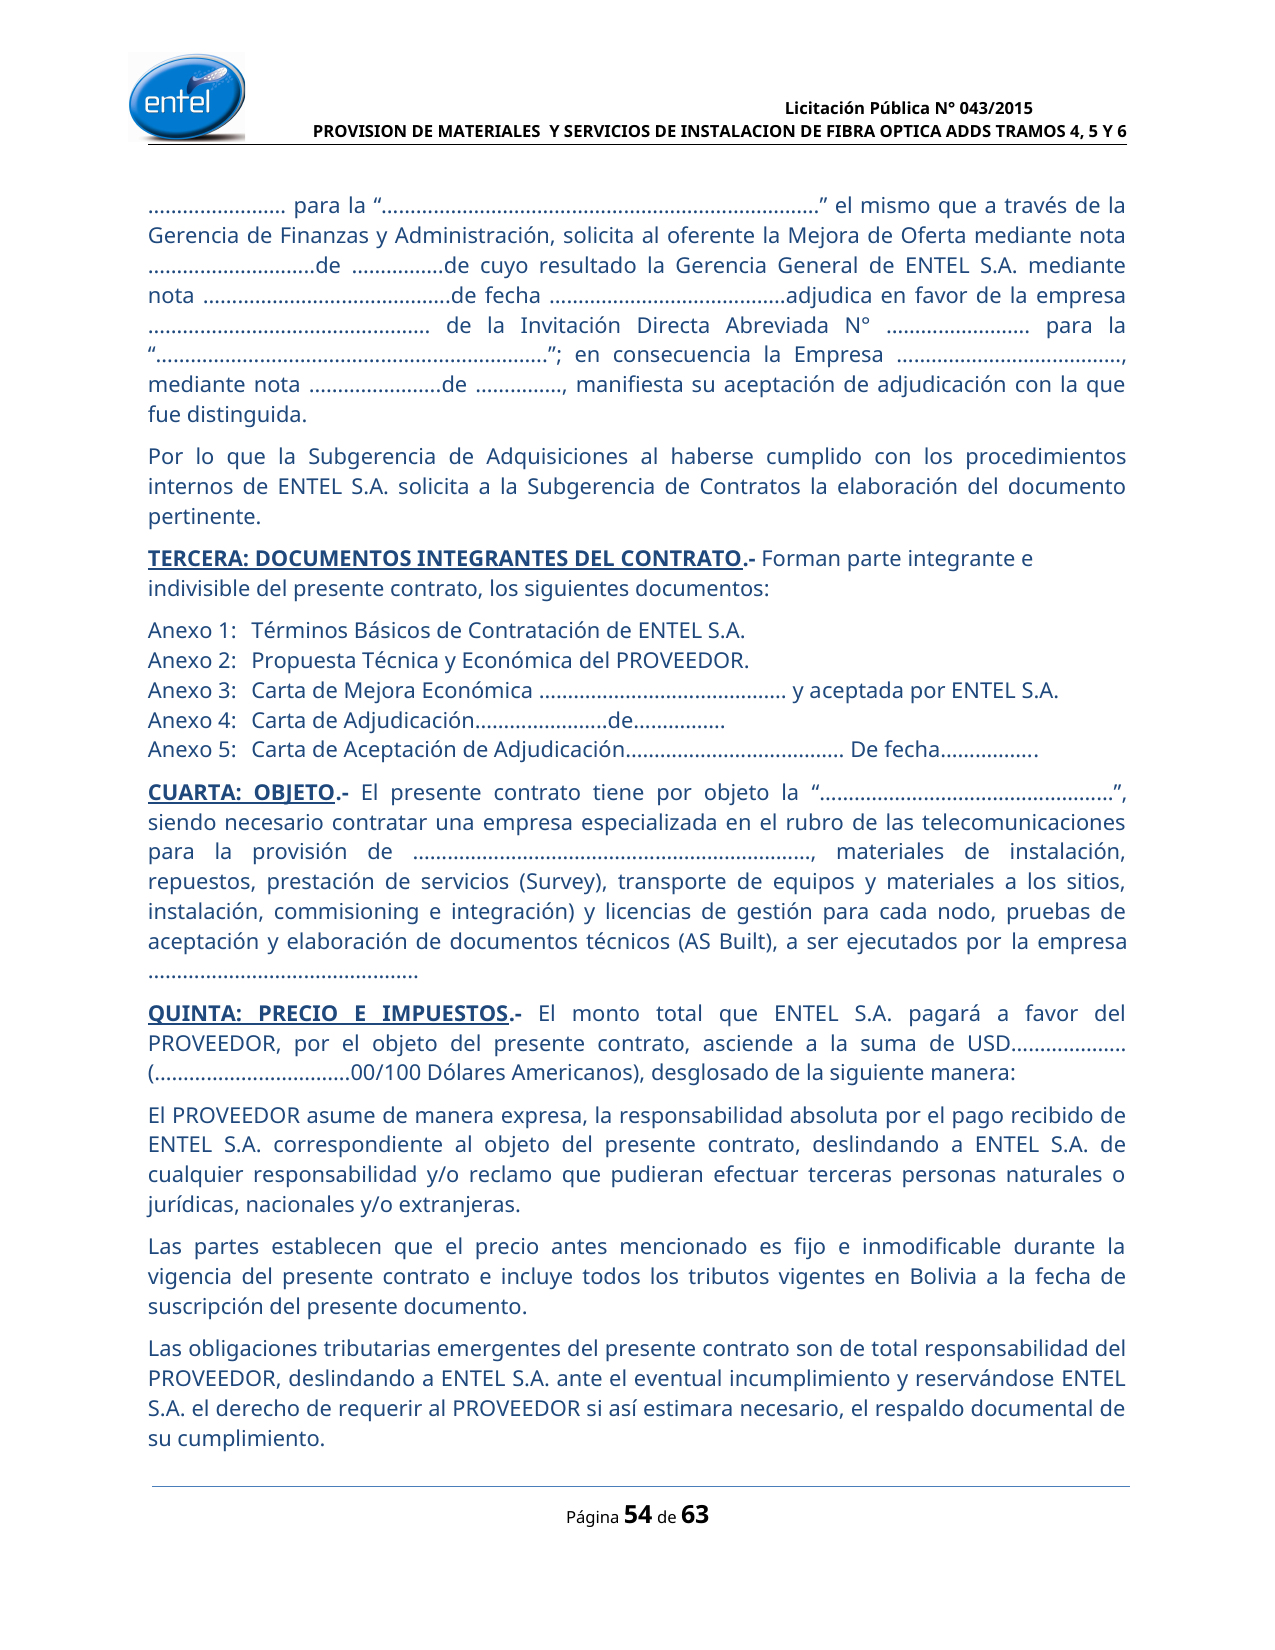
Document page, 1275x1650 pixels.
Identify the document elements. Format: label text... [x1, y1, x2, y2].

text Anexo 4: Carta de Adjudicación…………………..de……………. [148, 705, 1127, 734]
text QUINTA: PRECIO E IMPUESTOS.- El monto total que ENTEL S.A. pagará a favor del PROVEEDOR, por el objeto del presente contrato, asciende a la suma de USD……………….. (…………………………….00/100 Dólares Americanos), desglosado de la siguiente manera: [148, 998, 1127, 1087]
text TERCERA: DOCUMENTOS INTEGRANTES DEL CONTRATO.- Forman parte integrante e indivisible del presente contrato, los siguientes documentos: [148, 543, 1127, 603]
picture [128, 52, 246, 142]
text CUARTA: OBJETO.- El presente contrato tiene por objeto la “……………………………………………”, siendo necesario contratar una empresa especializada en el rubro de las telecomunicaciones para la provisión de ……………………………………………………………, materiales de instalación, repuestos, prestación de servicios (Survey), transporte de equipos y materiales a los sitios, instalación, commisioning e integración) y licencias de gestión para cada nodo, pruebas de aceptación y elaboración de documentos técnicos (AS Built), a ser ejecutados por la empresa ……………………………………….. [148, 777, 1127, 985]
text El PROVEEDOR asume de manera expresa, la responsabilidad absoluta por el pago recibido de ENTEL S.A. correspondiente al objeto del presente contrato, deslindando a ENTEL S.A. de cualquier responsabilidad y/o reclamo que pudieran efectuar terceras personas naturales o jurídicas, nacionales y/o extranjeras. [148, 1100, 1127, 1219]
text Por lo que la Subgerencia de Adquisiciones al haberse cumplido con los procedimientos internos de ENTEL S.A. solicita a la Subgerencia de Contratos la elaboración del documento pertinente. [148, 441, 1127, 531]
text Anexo 2: Propuesta Técnica y Económica del PROVEEDOR. [148, 645, 1127, 675]
text Las partes establecen que el precio antes mencionado es fijo e inmodificable durante la vigencia del presente contrato e incluye todos los tributos vigentes en Bolivia a la fecha de suscripción del presente documento. [148, 1231, 1127, 1321]
text Anexo 5: Carta de Aceptación de Adjudicación……………………………….. De fecha…………….. [148, 734, 1127, 764]
text Las obligaciones tributarias emergentes del presente contrato son de total responsabilidad del PROVEEDOR, deslindando a ENTEL S.A. ante el eventual incumplimiento y reservándose ENTEL S.A. el derecho de requerir al PROVEEDOR si así estimara necesario, el respaldo documental de su cumplimiento. [148, 1333, 1127, 1452]
text Anexo 3: Carta de Mejora Económica ……………………………………. y aceptada por ENTEL S.A. [148, 675, 1127, 705]
text Anexo 1: Términos Básicos de Contratación de ENTEL S.A. [148, 615, 1127, 645]
